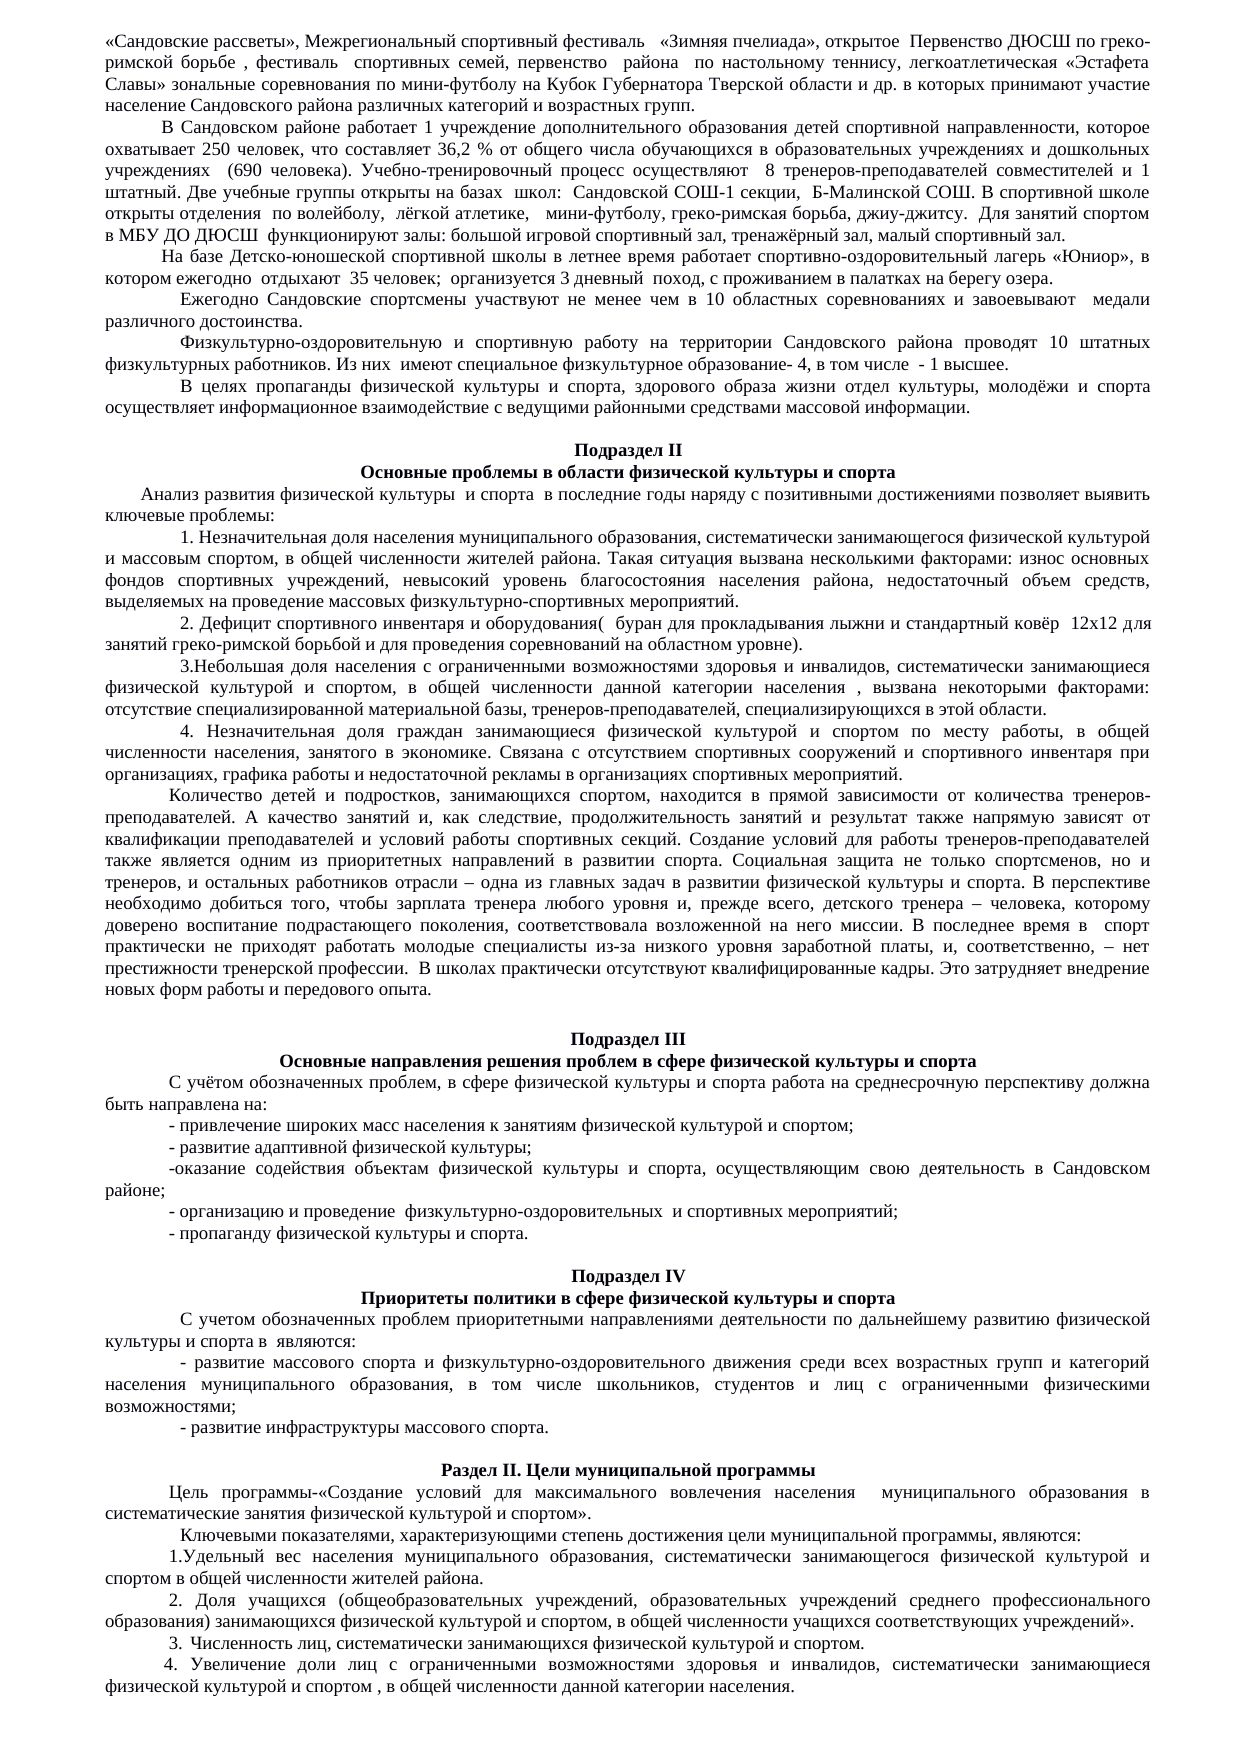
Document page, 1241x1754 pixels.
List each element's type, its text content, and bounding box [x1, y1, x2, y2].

text Раздел II. Цели муниципальной программы [105, 1459, 1152, 1481]
text Основные проблемы в области физической культуры и спорта [105, 461, 1152, 482]
text 1. Незначительная доля населения муниципального образования, систематически занимающегося физической культурой и массовым спортом, в общей численности жителей района. Такая ситуация вызвана несколькими факторами: износ основных фондов спортивных учреждений, невысокий уровень благосостояния населения района, недостаточный объем средств, выделяемых на проведение массовых физкультурно-спортивных мероприятий. [105, 526, 1152, 612]
text Количество детей и подростков, занимающихся спортом, находится в прямой зависимости от количества тренеров-преподавателей. А качество занятий и, как следствие, продолжительность занятий и результат также напрямую зависят от квалификации преподавателей и условий работы спортивных секций. Создание условий для работы тренеров-преподавателей также является одним из приоритетных направлений в развитии спорта. Социальная защита не только спортсменов, но и тренеров, и остальных работников отрасли – одна из главных задач в развитии физической культуры и спорта. В перспективе необходимо добиться того, чтобы зарплата тренера любого уровня и, прежде всего, детского тренера – человека, которому доверено воспитание подрастающего поколения, соответствовала возложенной на него миссии. В последнее время в спорт практически не приходят работать молодые специалисты из-за низкого уровня заработной платы, и, соответственно, – нет престижности тренерской профессии. В школах практически отсутствуют квалифицированные кадры. Это затрудняет внедрение новых форм работы и передового опыта. [105, 784, 1152, 1000]
text - организацию и проведение физкультурно-оздоровительных и спортивных мероприятий; [105, 1200, 1152, 1222]
text Цель программы-«Создание условий для максимального вовлечения населения муниципального образования в систематические занятия физической культурой и спортом». [105, 1481, 1152, 1524]
text 2.ДДоля учащихся (общеобразовательных учреждений, образовательных учреждений среднего профессионального образования) занимающихся физической культурой и спортом, в общей численности учащихся соответствующих учреждений». [105, 1588, 1152, 1632]
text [105, 29, 1152, 116]
text Подраздел III [105, 1028, 1152, 1049]
text - пропаганду физической культуры и спорта. [105, 1222, 1152, 1243]
text -оказание содействия объектам физической культуры и спорта, осуществляющим свою деятельность в Сандовском районе; [105, 1157, 1152, 1200]
text С учётом обозначенных проблем, в сфере физической культуры и спорта работа на среднесрочную перспективу должна быть направлена на: [105, 1071, 1152, 1114]
text Основные направления решения проблем в сфере физической культуры и спорта [105, 1049, 1152, 1071]
text Подраздел II [105, 439, 1152, 461]
text На базе Детско-юношеской спортивной школы в летнее время работает спортивно-оздоровительный лагерь «Юниор», в котором ежегодно отдыхают 35 человек; организуется 3 дневный поход, с проживанием в палатках на берегу озера. [105, 245, 1152, 288]
text 2. Дефицит спортивного инвентаря и оборудования( буран для прокладывания лыжни и стандартный ковёр 12х12 для занятий греко-римской борьбой и для проведения соревнований на областном уровне). [105, 612, 1152, 655]
text Ежегодно Сандовские спортсмены участвуют не менее чем в 10 областных соревнованиях и завоевывают медали различного достоинства. [105, 288, 1152, 331]
text Приоритеты политики в сфере физической культуры и спорта [105, 1287, 1152, 1308]
text С учетом обозначенных проблем приоритетными направлениями деятельности по дальнейшему развитию физической культуры и спорта в являются: [105, 1308, 1152, 1351]
text В целях пропаганды физической культуры и спорта, здорового образа жизни отдел культуры, молодёжи и спорта осуществляет информационное взаимодействие с ведущими районными средствами массовой информации. [105, 374, 1152, 418]
text - развитие массового спорта и физкультурно-оздоровительного движения среди всех возрастных групп и категорий населения муниципального образования, в том числе школьников, студентов и лиц с ограниченными физическими возможностями; [105, 1351, 1152, 1416]
text В Сандовском районе работает 1 учреждение дополнительного образования детей спортивной направленности, которое охватывает 250 человек, что составляет 36,2 % от общего числа обучающихся в образовательных учреждениях и дошкольных учреждениях (690 человека). Учебно-тренировочный процесс осуществляют 8 тренеров-преподавателей совместителей и 1 штатный. Две учебные группы открыты на базах школ: Сандовской СОШ-1 секции, Б-Малинской СОШ. В спортивной школе открыты отделения по волейболу, лёгкой атлетике, мини-футболу, греко-римская борьба, джиу-джитсу. Для занятий спортом в МБУ ДО ДЮСШ функционируют залы: большой игровой спортивный зал, тренажёрный зал, малый спортивный зал. [105, 116, 1152, 245]
text Ключевыми показателями, характеризующими степень достижения цели муниципальной программы, являются: [105, 1524, 1152, 1545]
text Подраздел IV [105, 1265, 1152, 1287]
text 3.Небольшая доля населения с ограниченными возможностями здоровья и инвалидов, систематически занимающиеся физической культурой и спортом, в общей численности данной категории населения , вызвана некоторыми факторами: отсутствие специализированной материальной базы, тренеров-преподавателей, специализирующихся в этой области. [105, 655, 1152, 719]
text 4. Незначительная доля граждан занимающиеся физической культурой и спортом по месту работы, в общей численности населения, занятого в экономике. Связана с отсутствием спортивных сооружений и спортивного инвентаря при организациях, графика работы и недостаточной рекламы в организациях спортивных мероприятий. [105, 719, 1152, 784]
text - развитие инфраструктуры массового спорта. [105, 1416, 1152, 1438]
text Анализ развития физической культуры и спорта в последние годы наряду с позитивными достижениями позволяет выявить ключевые проблемы: [105, 482, 1152, 526]
text 3."Численность лиц, систематически занимающихся физической культурой и спортом. [105, 1632, 1152, 1653]
text Физкультурно-оздоровительную и спортивную работу на территории Сандовского района проводят 10 штатных физкультурных работников. Из них имеют специальное физкультурное образование- 4, в том числе - 1 высшее. [105, 331, 1152, 374]
text 4. Увеличение доли лиц с ограниченными возможностями здоровья и инвалидов, систематически занимающиеся физической культурой и спортом , в общей численности данной категории населения. [105, 1653, 1152, 1696]
text - привлечение широких масс населения к занятиям физической культурой и спортом; [105, 1114, 1152, 1136]
text - развитие адаптивной физической культуры; [105, 1136, 1152, 1157]
text 1.Удельный вес населения муниципального образования, систематически занимающегося физической культурой и спортом в общей численности жителей района. [105, 1545, 1152, 1588]
